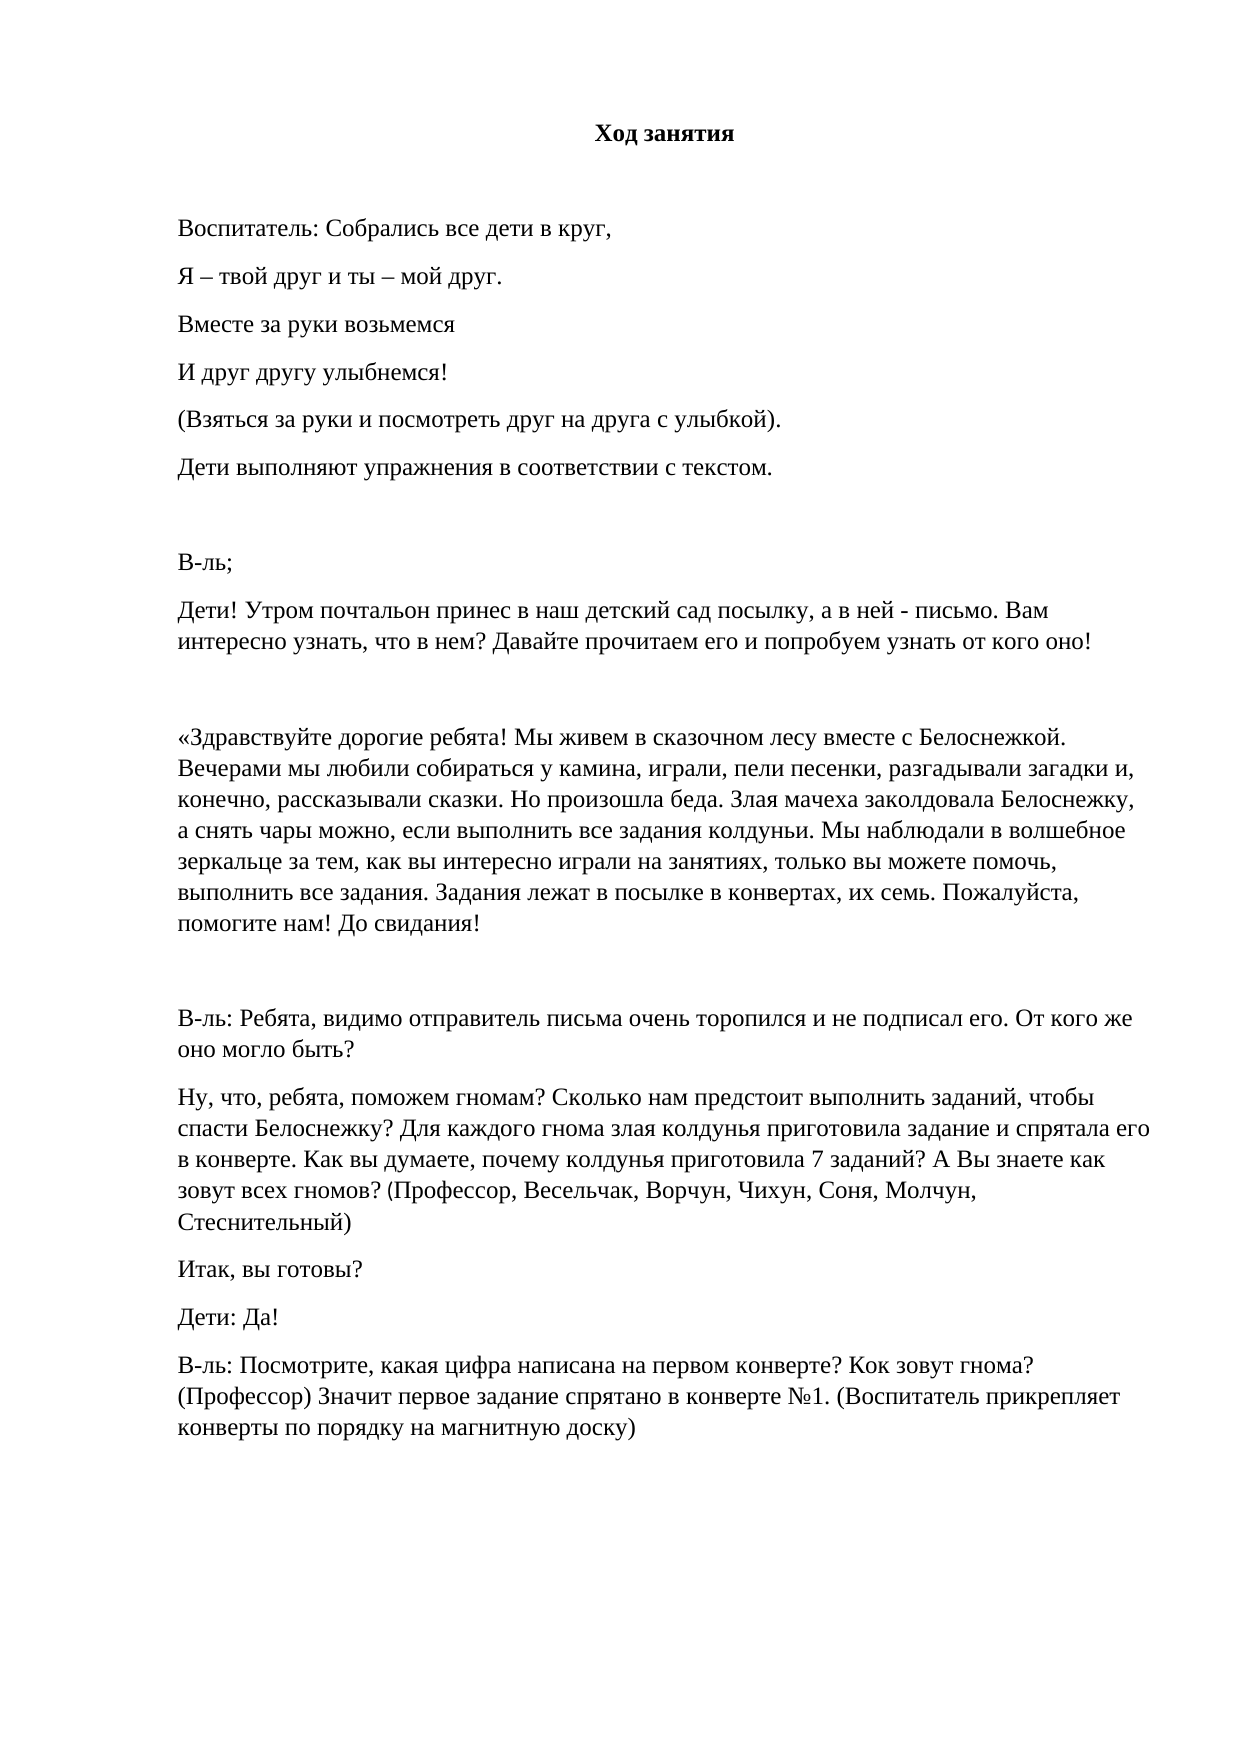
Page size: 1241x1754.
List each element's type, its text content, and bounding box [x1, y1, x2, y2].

text Дети выполняют упражнения в соответствии с текстом. [177, 452, 1152, 481]
text Итак, вы готовы? [177, 1254, 1152, 1283]
text В-ль; [177, 547, 1152, 576]
text Воспитатель: Собрались все дети в круг, [177, 213, 1152, 242]
text И друг другу улыбнемся! [177, 357, 1152, 385]
text Ход занятия [177, 118, 1152, 147]
text Дети! Утром почтальон принес в наш детский сад посылку, а в ней - письмо. Вам интересно узнать, что в нем? Давайте прочитаем его и попробуем узнать от кого оно! [177, 595, 1152, 655]
text Ну, что, ребята, поможем гномам? Сколько нам предстоит выполнить заданий, чтобы спасти Белоснежку? Для каждого гнома злая колдунья приготовила задание и спрятала его в конверте. Как вы думаете, почему колдунья приготовила 7 заданий? А Вы знаете как зовут всех гномов? (Профессор, Весельчак, Ворчун, Чихун, Соня, Молчун, Стеснительный) [177, 1082, 1152, 1235]
text «Здравствуйте дорогие ребята! Мы живем в сказочном лесу вместе с Белоснежкой. Вечерами мы любили собираться у камина, играли, пели песенки, разгадывали загадки и, конечно, рассказывали сказки. Но произошла беда. Злая мачеха заколдовала Белоснежку, а снять чары можно, если выполнить все задания колдуньи. Мы наблюдали в волшебное зеркальце за тем, как вы интересно играли на занятиях, только вы можете помочь, выполнить все задания. Задания лежат в посылке в конвертах, их семь. Пожалуйста, помогите нам! До свидания! [177, 722, 1152, 937]
text Я – твой друг и ты – мой друг. [177, 261, 1152, 290]
text В-ль: Ребята, видимо отправитель письма очень торопился и не подписал его. От кого же оно могло быть? [177, 1003, 1152, 1063]
text Дети: Да! [177, 1302, 1152, 1331]
text (Взяться за руки и посмотреть друг на друга с улыбкой). [177, 404, 1152, 433]
text В-ль: Посмотрите, какая цифра написана на первом конверте? Кок зовут гнома? (Профессор) Значит первое задание спрятано в конверте №1. (Воспитатель прикрепляет конверты по порядку на магнитную доску) [177, 1350, 1152, 1441]
text Вместе за руки возьмемся [177, 309, 1152, 338]
